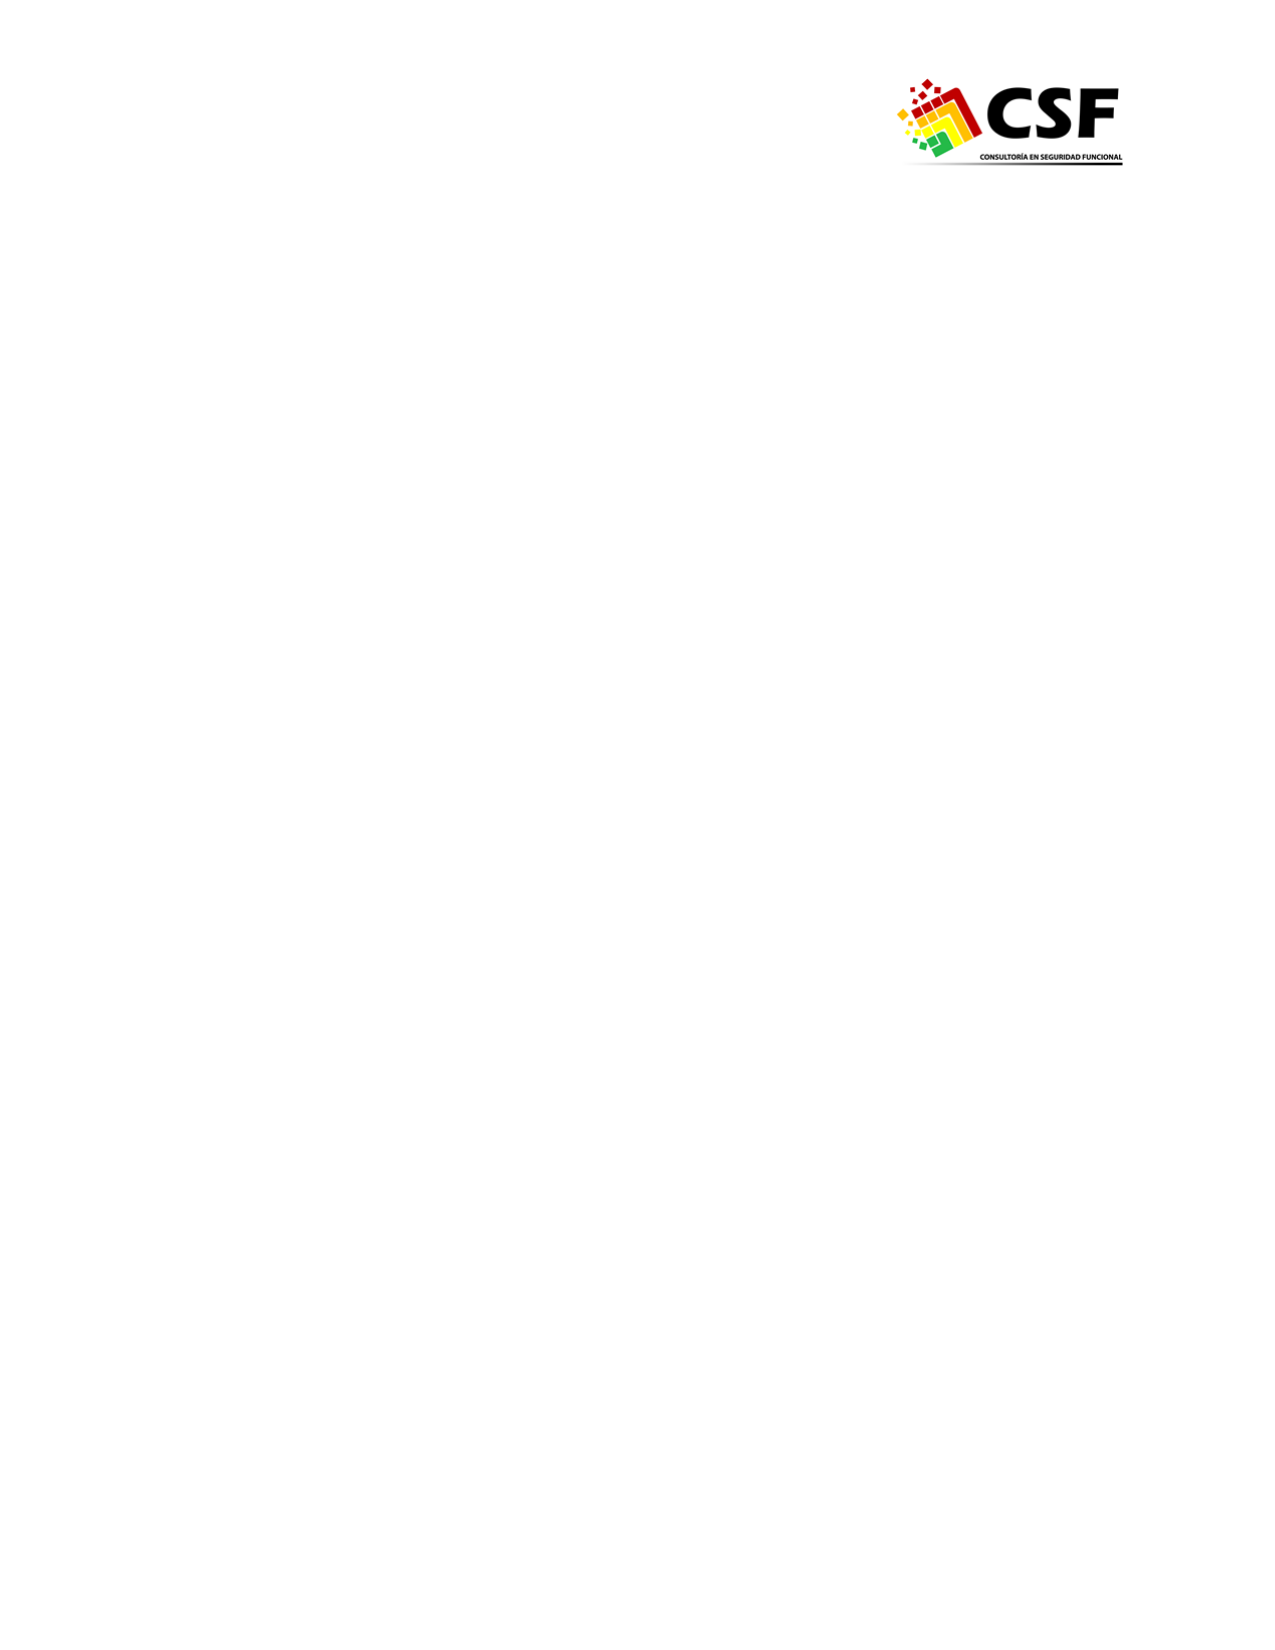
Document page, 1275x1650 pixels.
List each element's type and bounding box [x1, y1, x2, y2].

picture [894, 73, 1125, 169]
